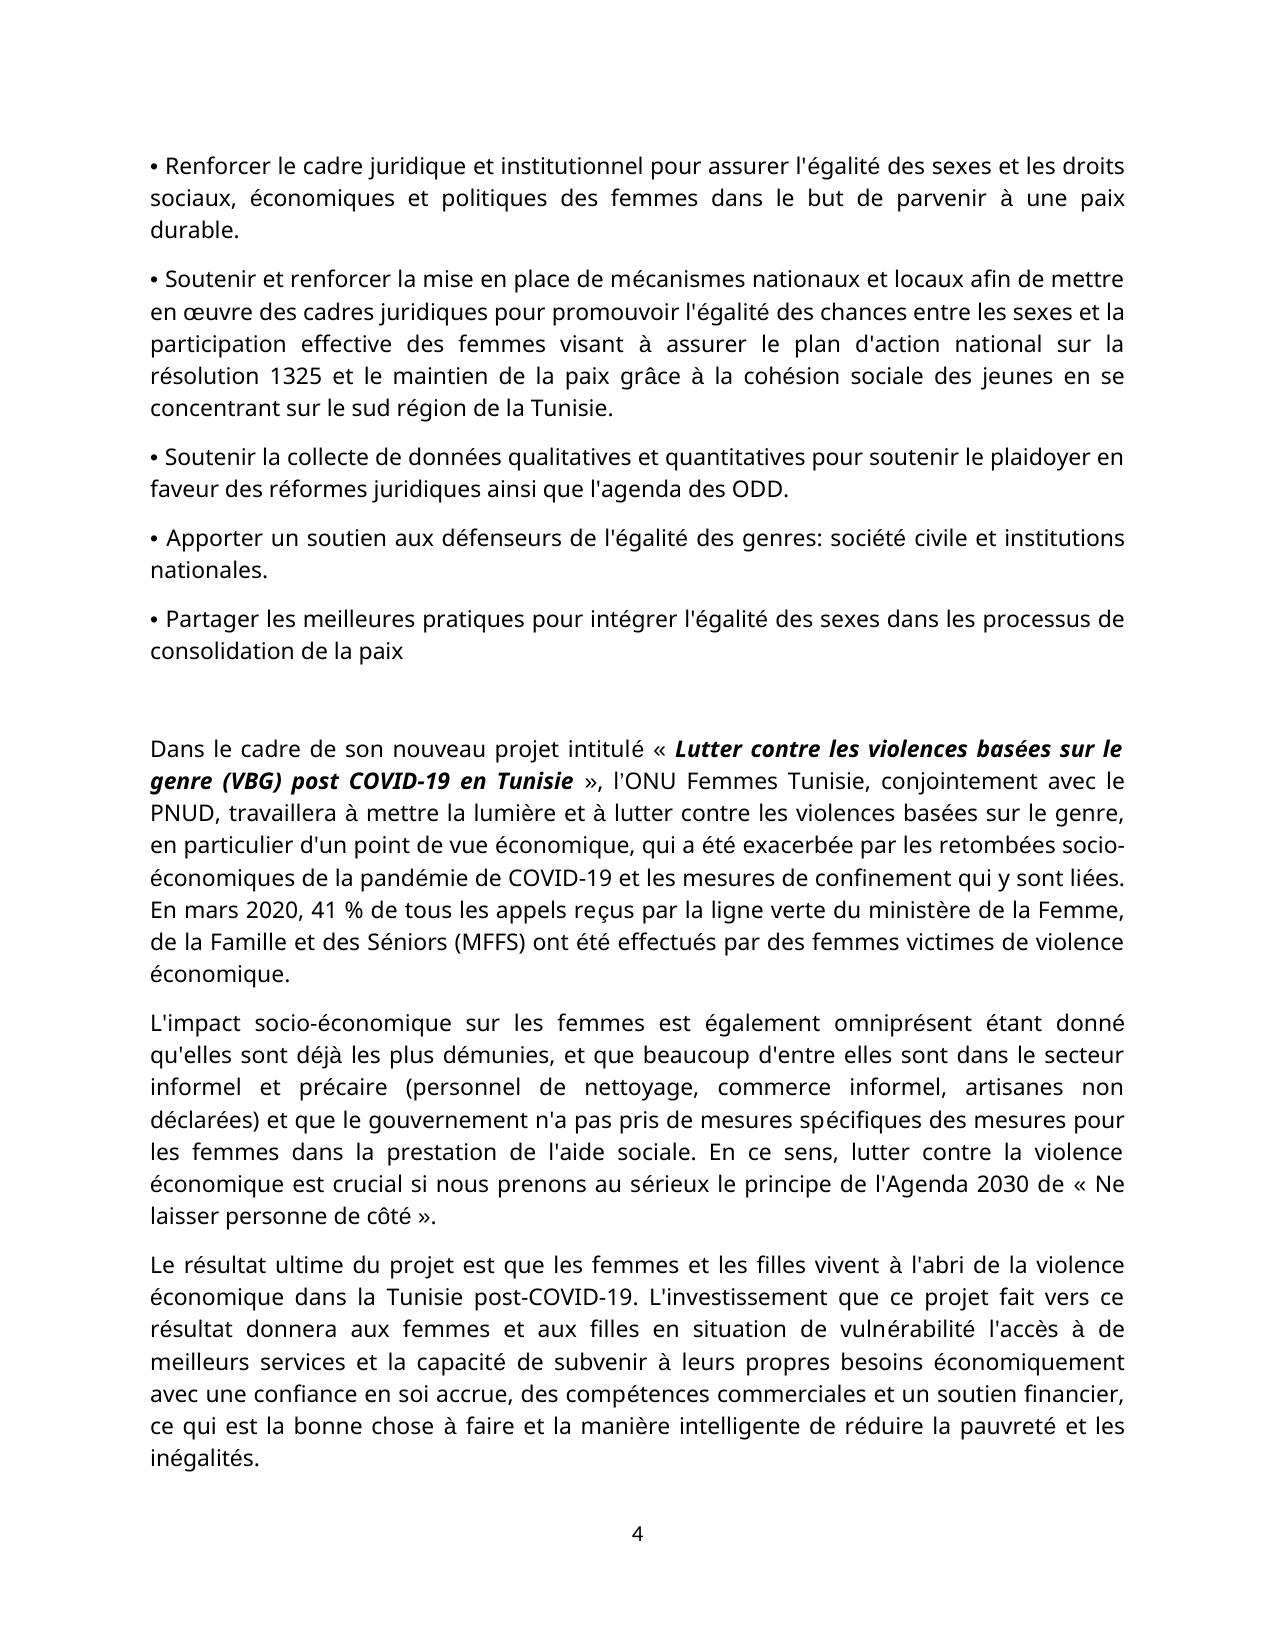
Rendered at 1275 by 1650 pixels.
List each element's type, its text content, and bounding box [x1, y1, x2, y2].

text • Apporter un soutien aux défenseurs de l'égalité des genres: société civile et institutions nationales. [150, 522, 1125, 585]
text Le résultat ultime du projet est que les femmes et les filles vivent à l'abri de la violence économique dans la Tunisie post-COVID-19. L'investissement que ce projet fait vers ce résultat donnera aux femmes et aux filles en situation de vulnérabilité l'accès à de meilleurs services et la capacité de subvenir à leurs propres besoins économiquement avec une confiance en soi accrue, des compétences commerciales et un soutien financier, ce qui est la bonne chose à faire et la manière intelligente de réduire la pauvreté et les inégalités. [150, 1249, 1125, 1473]
text • Partager les meilleures pratiques pour intégrer l'égalité des sexes dans les processus de consolidation de la paix [150, 603, 1125, 666]
text • Soutenir et renforcer la mise en place de mécanismes nationaux et locaux afin de mettre en œuvre des cadres juridiques pour promouvoir l'égalité des chances entre les sexes et la participation effective des femmes visant à assurer le plan d'action national sur la résolution 1325 et le maintien de la paix grâce à la cohésion sociale des jeunes en se concentrant sur le sud région de la Tunisie. [150, 263, 1125, 423]
text • Renforcer le cadre juridique et institutionnel pour assurer l'égalité des sexes et les droits sociaux, économiques et politiques des femmes dans le but de parvenir à une paix durable. [150, 150, 1125, 246]
text L'impact socio-économique sur les femmes est également omniprésent étant donné qu'elles sont déjà les plus démunies, et que beaucoup d'entre elles sont dans le secteur informel et précaire (personnel de nettoyage, commerce informel, artisanes non déclarées) et que le gouvernement n'a pas pris de mesures spécifiques des mesures pour les femmes dans la prestation de l'aide sociale. En ce sens, lutter contre la violence économique est crucial si nous prenons au sérieux le principe de l'Agenda 2030 de « Ne laisser personne de côté ». [150, 1007, 1125, 1231]
text • Soutenir la collecte de données qualitatives et quantitatives pour soutenir le plaidoyer en faveur des réformes juridiques ainsi que l'agenda des ODD. [150, 441, 1125, 504]
text Dans le cadre de son nouveau projet intitulé « Lutter contre les violences basées sur le genre (VBG) post COVID-19 en Tunisie », l’ONU Femmes Tunisie, conjointement avec le PNUD, travaillera à mettre la lumière et à lutter contre les violences basées sur le genre, en particulier d'un point de vue économique, qui a été exacerbée par les retombées socio-économiques de la pandémie de COVID-19 et les mesures de confinement qui y sont liées. En mars 2020, 41 % de tous les appels reçus par la ligne verte du ministère de la Femme, de la Famille et des Séniors (MFFS) ont été effectués par des femmes victimes de violence économique. [150, 733, 1125, 989]
